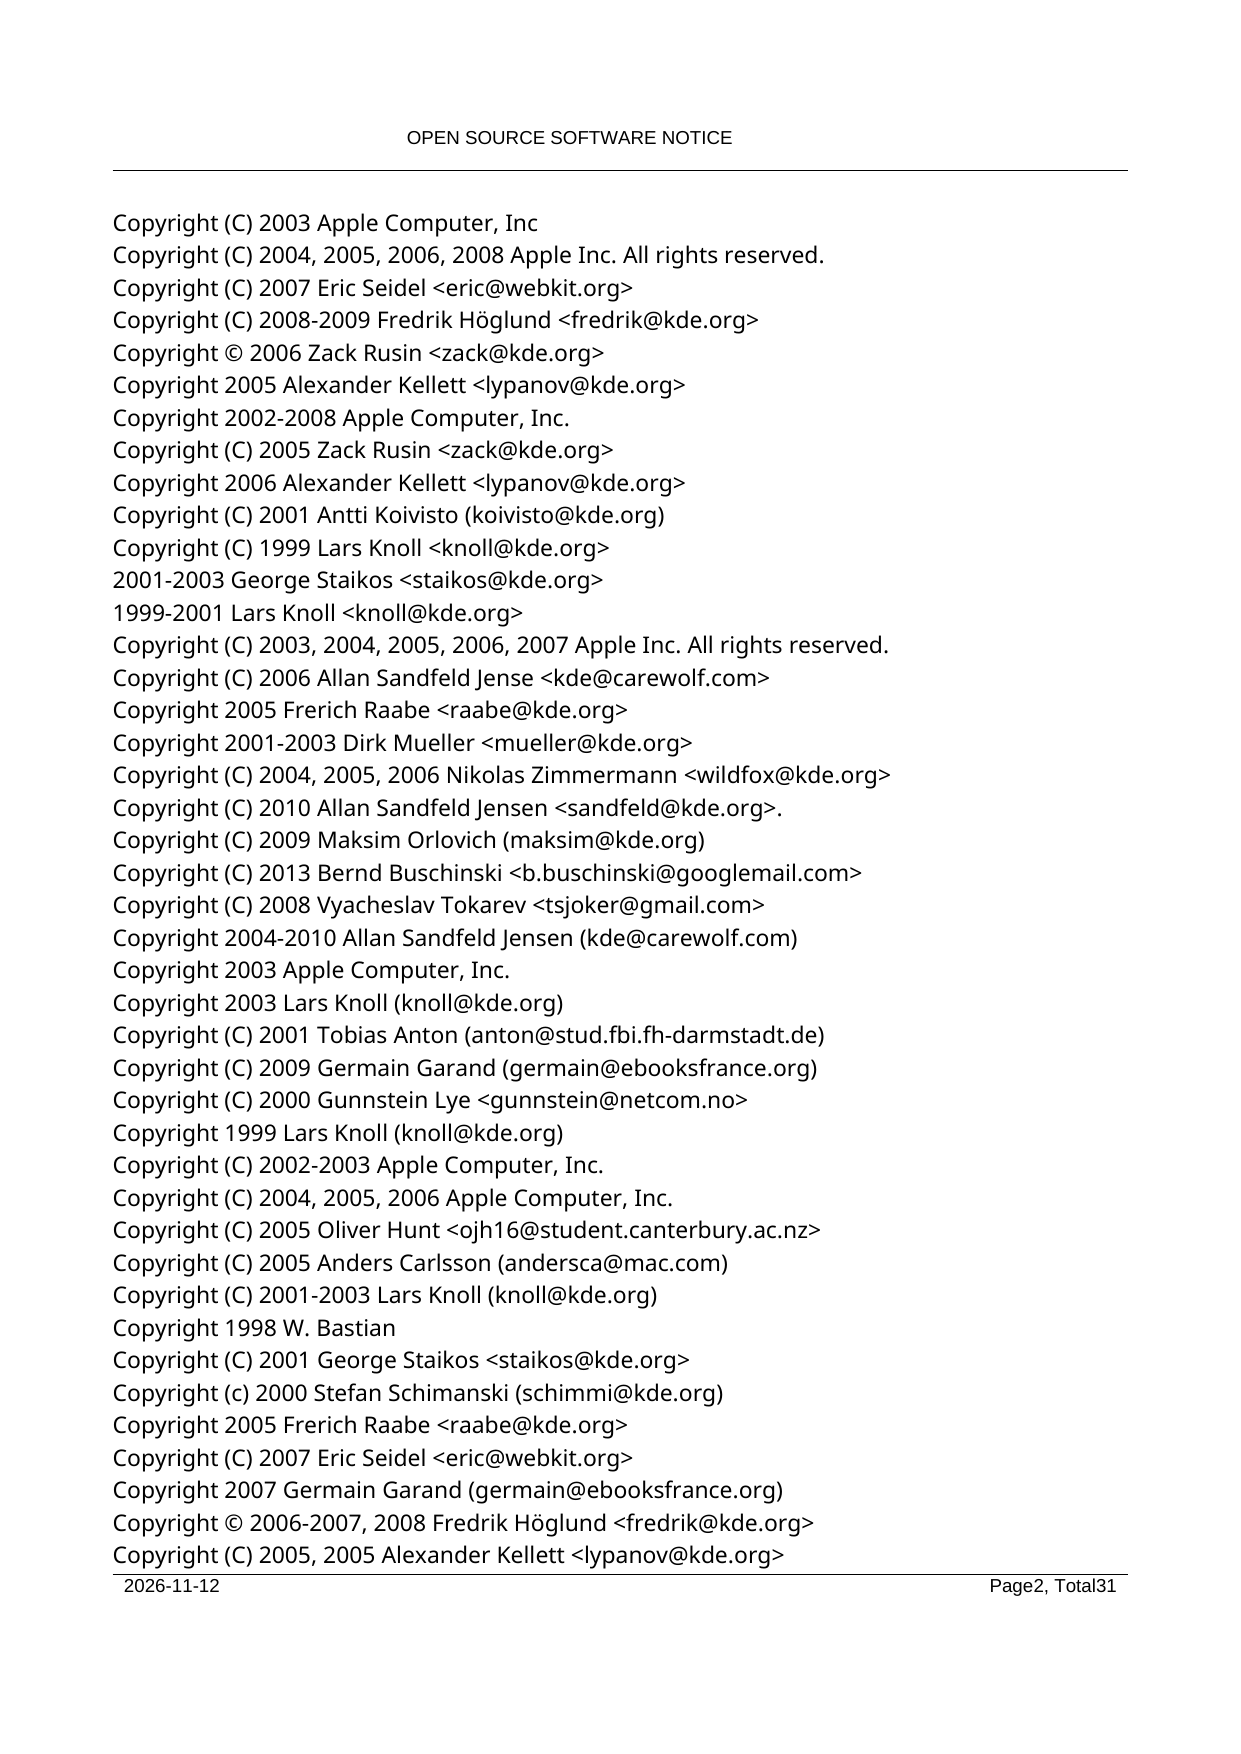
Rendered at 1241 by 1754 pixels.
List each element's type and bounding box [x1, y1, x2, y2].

text [112, 206, 1128, 1571]
